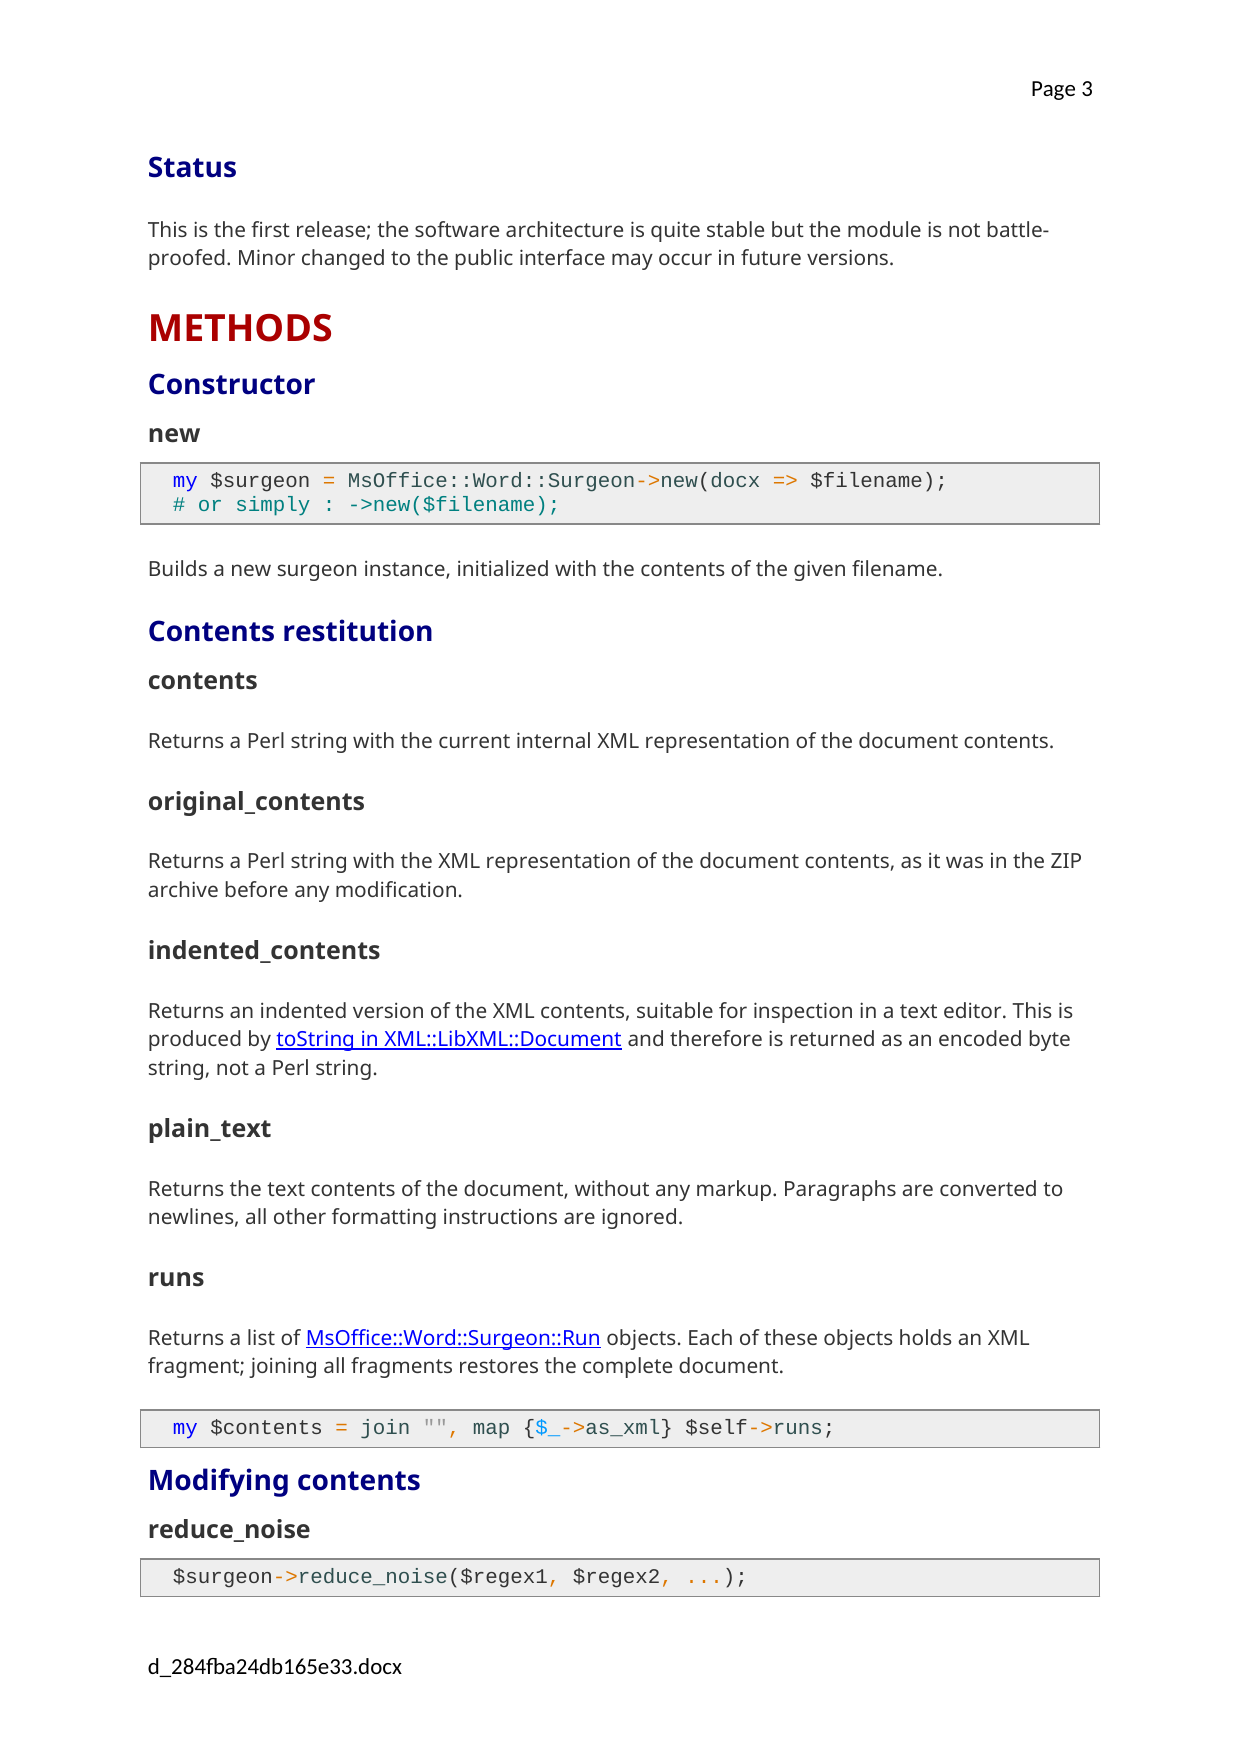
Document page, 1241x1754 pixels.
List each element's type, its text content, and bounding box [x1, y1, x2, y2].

text $surgeon->reduce_noise($regex1, $regex2, ...); [141, 1560, 1099, 1596]
text Returns the text contents of the document, without any markup. Paragraphs are converted to newlines, all other formatting instructions are ignored. [148, 1174, 1093, 1231]
text Returns a Perl string with the current internal XML representation of the document contents. [148, 726, 1093, 754]
text Returns an indented version of the XML contents, suitable for inspection in a text editor. This is produced by toString in XML::LibXML::Document and therefore is returned as an encoded byte string, not a Perl string. [148, 996, 1093, 1081]
text plain_text [148, 1110, 1093, 1144]
text reduce_noise [148, 1512, 1093, 1546]
text # or simply : ->new($filename); [141, 486, 1099, 523]
text This is the first release; the software architecture is quite stable but the module is not battle-proofed. Minor changed to the public interface may occur in future versions. [148, 215, 1093, 272]
text new [148, 416, 1093, 449]
text indented_contents [148, 933, 1093, 967]
text METHODS [148, 301, 1093, 352]
text runs [148, 1260, 1093, 1294]
text Constructor [148, 365, 1093, 403]
text Returns a Perl string with the XML representation of the document contents, as it was in the ZIP archive before any modification. [148, 847, 1093, 903]
text original_contents [148, 783, 1093, 817]
text Builds a new surgeon instance, initialized with the contents of the given filename. [148, 554, 1093, 583]
text my $contents = join "", map {$_->as_xml} $self->runs; [141, 1411, 1099, 1447]
text Modifying contents [148, 1461, 1093, 1499]
text Returns a list of MsOffice::Word::Surgeon::Run objects. Each of these objects holds an XML fragment; joining all fragments restores the complete document. [148, 1323, 1093, 1380]
text contents [148, 663, 1093, 697]
text my $surgeon = MsOffice::Word::Surgeon->new(docx => $filename); [141, 464, 1099, 486]
text Status [148, 148, 1093, 186]
text Contents restitution [148, 612, 1093, 650]
